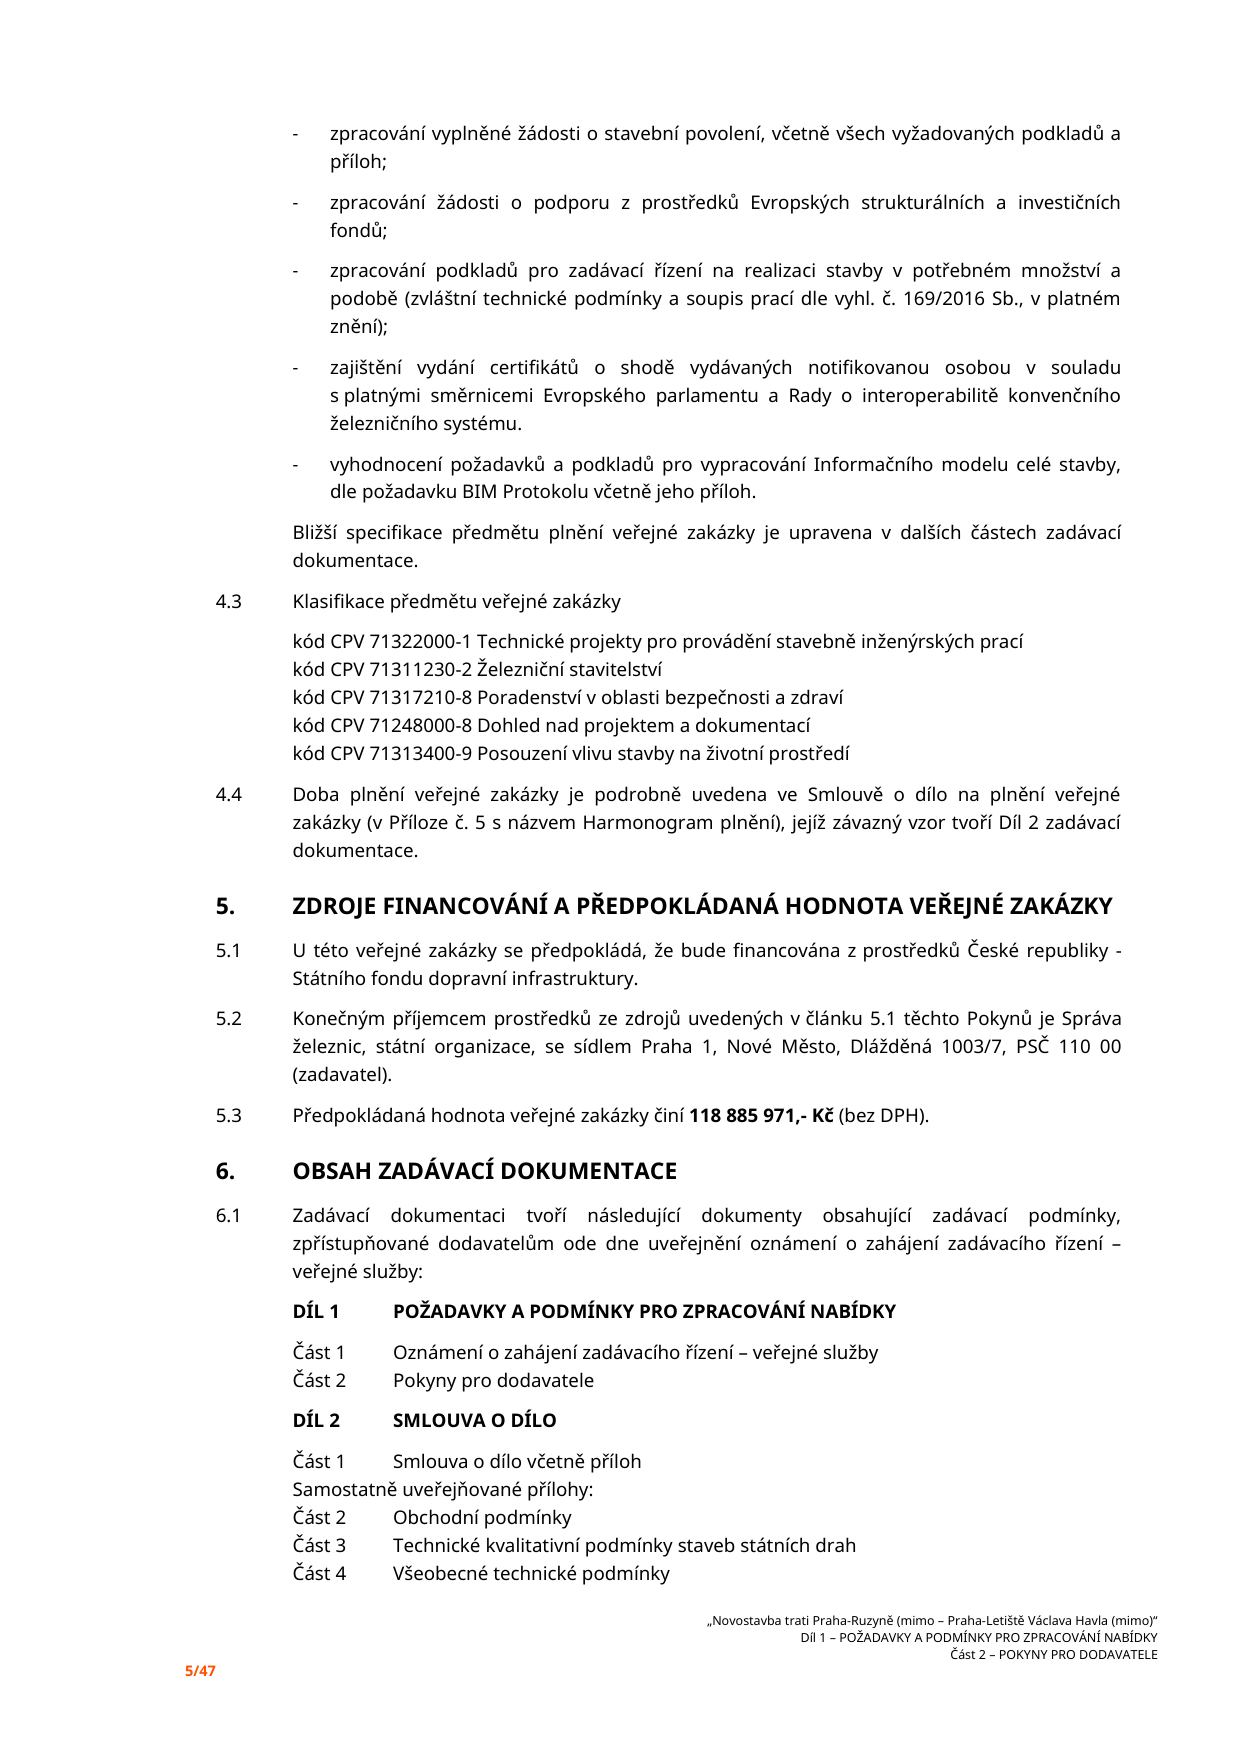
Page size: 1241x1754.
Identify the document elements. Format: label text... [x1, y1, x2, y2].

list Samostatně uveřejňované přílohy: [292, 1476, 1122, 1502]
list zpracování žádosti o podporu z prostředků Evropských strukturálních a investičních fondů; [292, 189, 1122, 243]
text Doba plnění veřejné zakázky je podrobně uvedena ve Smlouvě o dílo na plnění veřejné zakázky (v Příloze č. 5 s názvem Harmonogram plnění), jejíž závazný vzor tvoří Díl 2 zadávací dokumentace. [216, 781, 1122, 863]
text Část 2 Pokyny pro dodavatele [292, 1367, 1122, 1393]
text Konečným příjemcem prostředků ze zdrojů uvedených v článku 5.1 těchto Pokynů je Správa železnic, státní organizace, se sídlem Praha 1, Nové Město, Dlážděná 1003/7, PSČ 110 00 (zadavatel). [216, 1006, 1122, 1087]
list Bližší specifikace předmětu plnění veřejné zakázky je upravena v dalších částech zadávací dokumentace. [292, 519, 1122, 573]
list kód CPV 71322000-1 Technické projekty pro provádění stavebně inženýrských prací [292, 628, 1122, 654]
list zajištění vydání certifikátů o shodě vydávaných notifikovanou osobou v souladu s platnými směrnicemi Evropského parlamentu a Rady o interoperabilitě konvenčního železničního systému. [292, 354, 1122, 436]
text DÍL 2 SMLOUVA O DÍLO [292, 1408, 1122, 1433]
text Část 1 Oznámení o zahájení zadávacího řízení – veřejné služby [292, 1339, 1122, 1364]
list kód CPV 71248000-8 Dohled nad projektem a dokumentací [292, 712, 1122, 738]
list kód CPV 71311230-2 Železniční stavitelství [292, 656, 1122, 682]
text ZDROJE FINANCOVÁNÍ a PŘEDPOKLÁDANÁ HODNOTA VEŘEJNÉ ZAKÁZKY [216, 890, 1122, 921]
list kód CPV 71313400-9 Posouzení vlivu stavby na životní prostředí [292, 741, 1122, 766]
text Část 3 Technické kvalitativní podmínky staveb státních drah [292, 1532, 1122, 1558]
list zpracování vyplněné žádosti o stavební povolení, včetně všech vyžadovaných podkladů a příloh; [292, 121, 1122, 174]
text Předpokládaná hodnota veřejné zakázky činí 118 885 971,- Kč (bez DPH). [216, 1102, 1122, 1128]
list zpracování podkladů pro zadávací řízení na realizaci stavby v potřebném množství a podobě (zvláštní technické podmínky a soupis prací dle vyhl. č. 169/2016 Sb., v platném znění); [292, 258, 1122, 339]
list kód CPV 71317210-8 Poradenství v oblasti bezpečnosti a zdraví [292, 684, 1122, 710]
text U této veřejné zakázky se předpokládá, že bude financována z prostředků České republiky - Státního fondu dopravní infrastruktury. [216, 937, 1122, 991]
text Zadávací dokumentaci tvoří následující dokumenty obsahující zadávací podmínky, zpřístupňované dodavatelům ode dne uveřejnění oznámení o zahájení zadávacího řízení – veřejné služby: [216, 1202, 1122, 1283]
text Klasifikace předmětu veřejné zakázky [216, 588, 1122, 613]
text DÍL 1 POŽADAVKY A PODMÍNKY PRO ZPRACOVÁNÍ NABÍDKY [292, 1298, 1122, 1324]
text Část 4 Všeobecné technické podmínky [292, 1560, 1122, 1586]
text OBSAH ZADÁVACÍ DOKUMENTACE [216, 1155, 1122, 1186]
text Část 1 Smlouva o dílo včetně příloh [292, 1448, 1122, 1474]
list vyhodnocení požadavků a podkladů pro vypracování Informačního modelu celé stavby, dle požadavku BIM Protokolu včetně jeho příloh. [292, 451, 1122, 504]
text Část 2 Obchodní podmínky [292, 1504, 1122, 1530]
